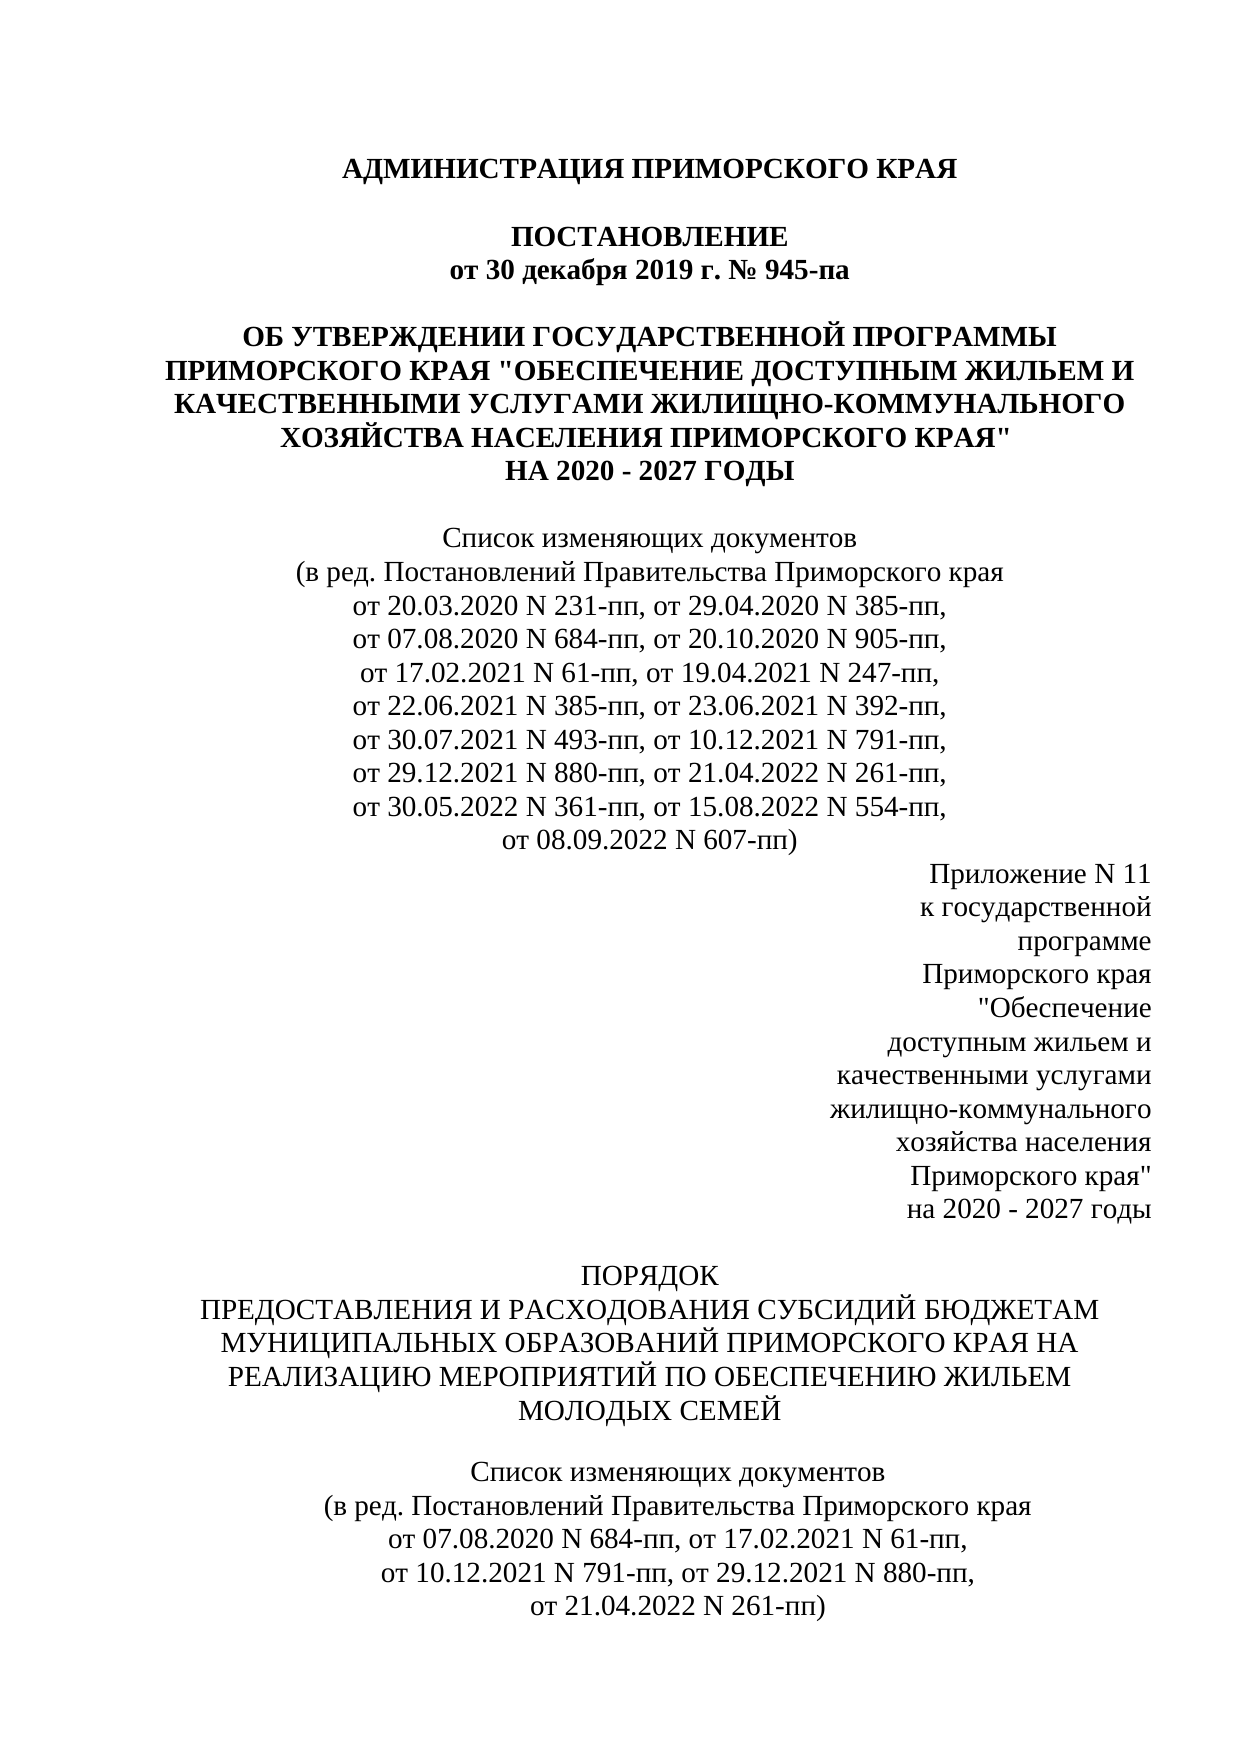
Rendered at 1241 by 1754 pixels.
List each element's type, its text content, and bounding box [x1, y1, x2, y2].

text к государственной [148, 889, 1152, 923]
text программе [148, 923, 1152, 957]
text АДМИНИСТРАЦИЯ ПРИМОРСКОГО КРАЯ [148, 152, 1152, 185]
text от 07.08.2020 N 684-пп, от 17.02.2021 N 61-пп, [148, 1521, 1152, 1555]
text КАЧЕСТВЕННЫМИ УСЛУГАМИ ЖИЛИЩНО-КОММУНАЛЬНОГО ХОЗЯЙСТВА НАСЕЛЕНИЯ ПРИМОРСКОГО КРАЯ" НА 2020 - 2027 ГОДЫ [148, 386, 1152, 487]
text МУНИЦИПАЛЬНЫХ ОБРАЗОВАНИЙ ПРИМОРСКОГО КРАЯ НА РЕАЛИЗАЦИЮ МЕРОПРИЯТИЙ ПО ОБЕСПЕЧЕНИЮ ЖИЛЬЕМ МОЛОДЫХ СЕМЕЙ [148, 1326, 1152, 1454]
text Список изменяющих документов [148, 521, 1152, 554]
text доступным жильем и [148, 1024, 1152, 1057]
text от 10.12.2021 N 791-пп, от 29.12.2021 N 880-пп, [148, 1555, 1152, 1588]
text от 29.12.2021 N 880-пп, от 21.04.2022 N 261-пп, [148, 755, 1152, 789]
text от 17.02.2021 N 61-пп, от 19.04.2021 N 247-пп, [148, 655, 1152, 688]
text "Обеспечение [148, 990, 1152, 1024]
text от 30.05.2022 N 361-пп, от 15.08.2022 N 554-пп, [148, 789, 1152, 822]
text Список изменяющих документов [148, 1454, 1152, 1488]
text от 22.06.2021 N 385-пп, от 23.06.2021 N 392-пп, [148, 688, 1152, 722]
text на 2020 - 2027 годы [148, 1191, 1152, 1225]
text от 08.09.2022 N 607-пп) [148, 822, 1152, 856]
text (в ред. Постановлений Правительства Приморского края [148, 1488, 1152, 1521]
text ОБ УТВЕРЖДЕНИИ ГОСУДАРСТВЕННОЙ ПРОГРАММЫ [148, 319, 1152, 353]
text ПРЕДОСТАВЛЕНИЯ И РАСХОДОВАНИЯ СУБСИДИЙ БЮДЖЕТАМ [148, 1292, 1152, 1326]
text Приморского края" [148, 1158, 1152, 1191]
text от 07.08.2020 N 684-пп, от 20.10.2020 N 905-пп, [148, 621, 1152, 655]
text ПРИМОРСКОГО КРАЯ "ОБЕСПЕЧЕНИЕ ДОСТУПНЫМ ЖИЛЬЕМ И [148, 353, 1152, 386]
text Приложение N 11 [148, 856, 1152, 889]
text ПОСТАНОВЛЕНИЕ [148, 219, 1152, 252]
text от 21.04.2022 N 261-пп) [148, 1588, 1152, 1622]
text жилищно-коммунального [148, 1091, 1152, 1124]
text (в ред. Постановлений Правительства Приморского края [148, 554, 1152, 588]
text хозяйства населения [148, 1124, 1152, 1158]
text качественными услугами [148, 1057, 1152, 1091]
text от 20.03.2020 N 231-пп, от 29.04.2020 N 385-пп, [148, 588, 1152, 621]
text Приморского края [148, 957, 1152, 990]
text от 30 декабря 2019 г. № 945-па [148, 252, 1152, 286]
text ПОРЯДОК [148, 1258, 1152, 1292]
text от 30.07.2021 N 493-пп, от 10.12.2021 N 791-пп, [148, 722, 1152, 755]
